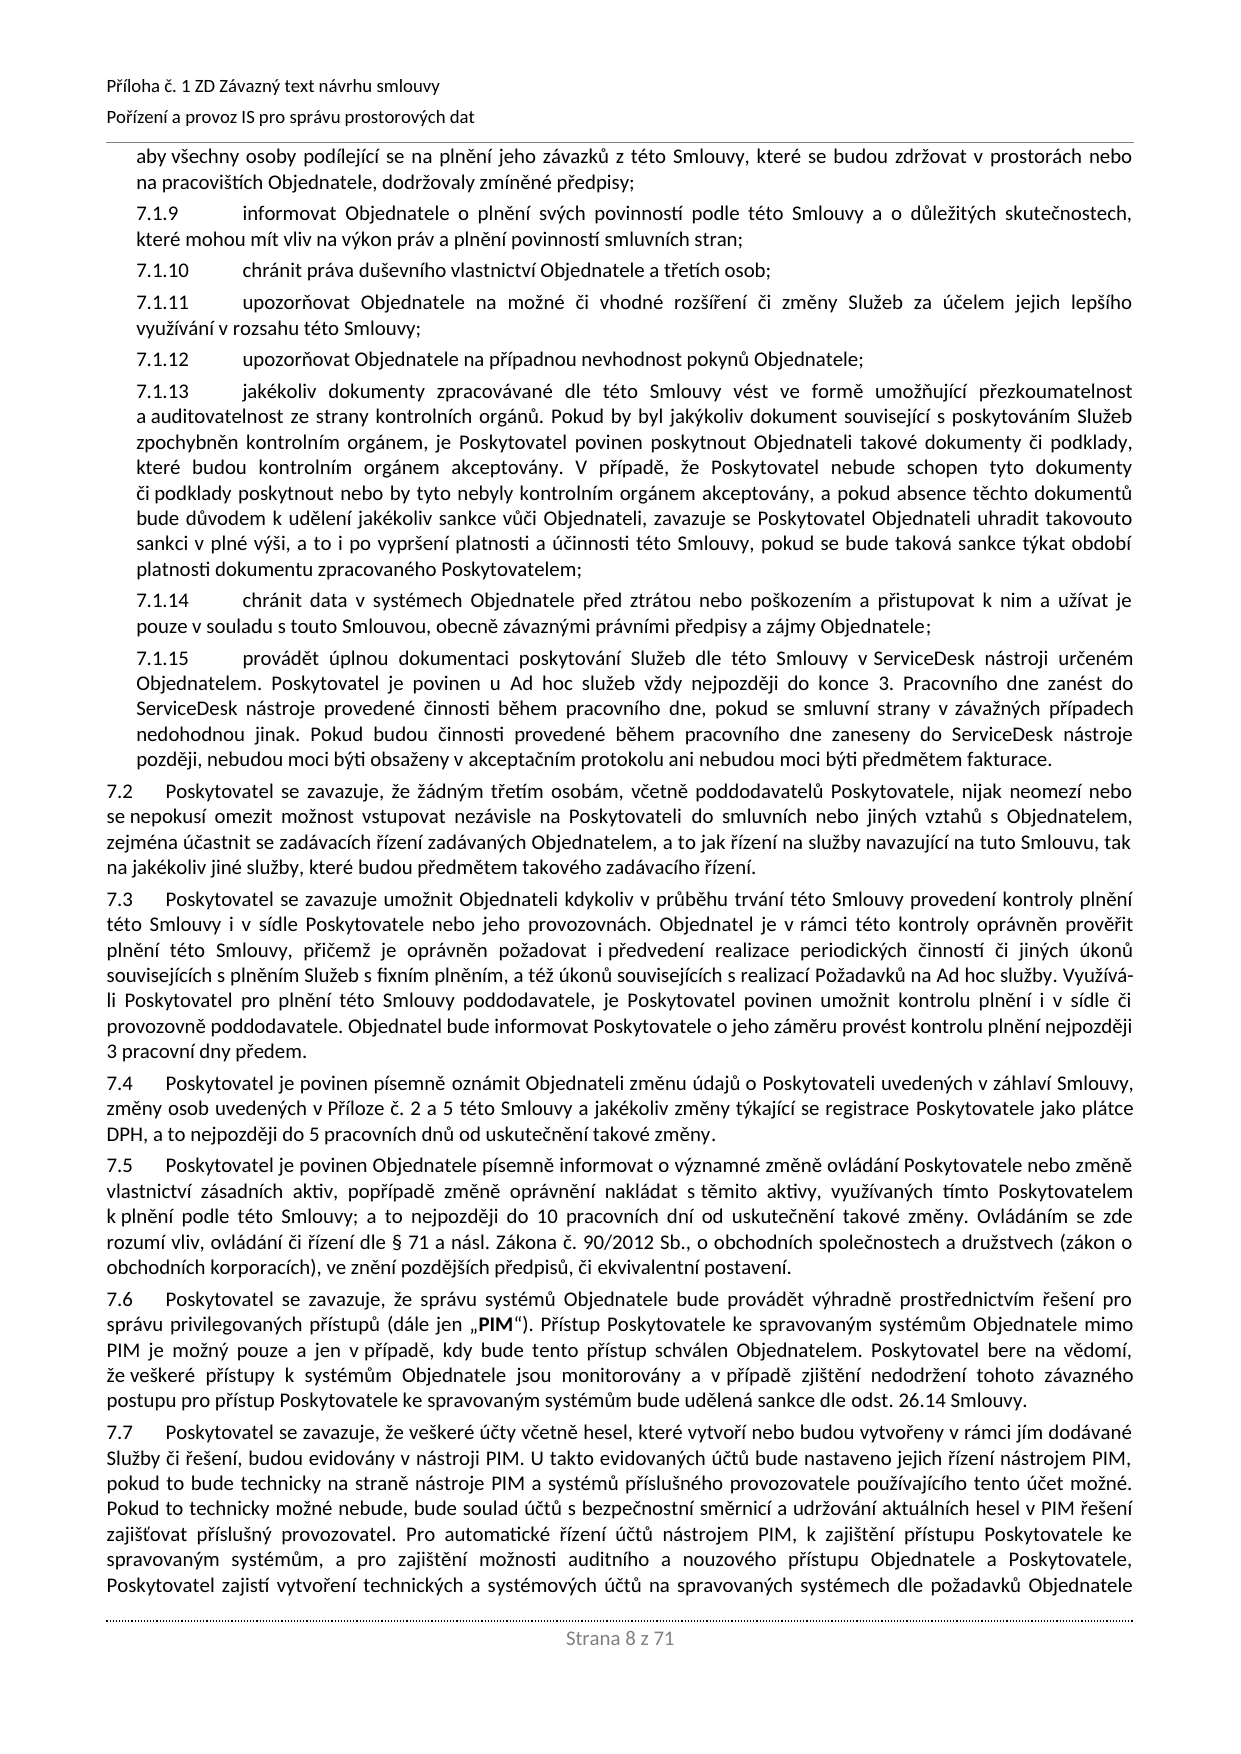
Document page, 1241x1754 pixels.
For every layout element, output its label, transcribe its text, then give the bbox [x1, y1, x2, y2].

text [106, 1419, 1134, 1597]
text Poskytovatel se zavazuje, že správu systémů Objednatele bude provádět výhradně prostřednictvím řešení pro správu privilegovaných přístupů (dále jen „PIM“). Přístup Poskytovatele ke spravovaným systémům Objednatele mimo PIM je možný pouze a jen v případě, kdy bude tento přístup schválen Objednatelem. Poskytovatel bere na vědomí, že veškeré přístupy k systémům Objednatele jsou monitorovány a v případě zjištění nedodržení tohoto závazného postupu pro přístup Poskytovatele ke spravovaným systémům bude udělená sankce dle odst. 26.14 Smlouvy. [106, 1286, 1134, 1413]
list informovat Objednatele o plnění svých povinností podle této Smlouvy a o důležitých skutečnostech, které mohou mít vliv na výkon práv a plnění povinností smluvních stran; [136, 201, 1134, 251]
text Poskytovatel je povinen Objednatele písemně informovat o významné změně ovládání Poskytovatele nebo změně vlastnictví zásadních aktiv, popřípadě změně oprávnění nakládat s těmito aktivy, využívaných tímto Poskytovatelem k plnění podle této Smlouvy; a to nejpozději do 10 pracovních dní od uskutečnění takové změny. Ovládáním se zde rozumí vliv, ovládání či řízení dle § 71 a násl. Zákona č. 90/2012 Sb., o obchodních společnostech a družstvech (zákon o obchodních korporacích), ve znění pozdějších předpisů, či ekvivalentní postavení. [106, 1153, 1134, 1280]
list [136, 143, 1134, 194]
list jakékoliv dokumenty zpracovávané dle této Smlouvy vést ve formě umožňující přezkoumatelnost a auditovatelnost ze strany kontrolních orgánů. Pokud by byl jakýkoliv dokument související s poskytováním Služeb zpochybněn kontrolním orgánem, je Poskytovatel povinen poskytnout Objednateli takové dokumenty či podklady, které budou kontrolním orgánem akceptovány. V případě, že Poskytovatel nebude schopen tyto dokumenty či podklady poskytnout nebo by tyto nebyly kontrolním orgánem akceptovány, a pokud absence těchto dokumentů bude důvodem k udělení jakékoliv sankce vůči Objednateli, zavazuje se Poskytovatel Objednateli uhradit takovouto sankci v plné výši, a to i po vypršení platnosti a účinnosti této Smlouvy, pokud se bude taková sankce týkat období platnosti dokumentu zpracovaného Poskytovatelem; [136, 378, 1134, 581]
list upozorňovat Objednatele na možné či vhodné rozšíření či změny Služeb za účelem jejich lepšího využívání v rozsahu této Smlouvy; [136, 289, 1134, 340]
text Poskytovatel je povinen písemně oznámit Objednateli změnu údajů o Poskytovateli uvedených v záhlaví Smlouvy, změny osob uvedených v Příloze č. 2 a 5 této Smlouvy a jakékoliv změny týkající se registrace Poskytovatele jako plátce DPH, a to nejpozději do 5 pracovních dnů od uskutečnění takové změny. [106, 1070, 1134, 1146]
list chránit data v systémech Objednatele před ztrátou nebo poškozením a přistupovat k nim a užívat je pouze v souladu s touto Smlouvou, obecně závaznými právními předpisy a zájmy Objednatele; [136, 588, 1134, 638]
text Poskytovatel se zavazuje umožnit Objednateli kdykoliv v průběhu trvání této Smlouvy provedení kontroly plnění této Smlouvy i v sídle Poskytovatele nebo jeho provozovnách. Objednatel je v rámci této kontroly oprávněn prověřit plnění této Smlouvy, přičemž je oprávněn požadovat i předvedení realizace periodických činností či jiných úkonů souvisejících s plněním Služeb s fixním plněním, a též úkonů souvisejících s realizací Požadavků na Ad hoc služby. Využívá-li Poskytovatel pro plnění této Smlouvy poddodavatele, je Poskytovatel povinen umožnit kontrolu plnění i v sídle či provozovně poddodavatele. Objednatel bude informovat Poskytovatele o jeho záměru provést kontrolu plnění nejpozději 3 pracovní dny předem. [106, 886, 1134, 1064]
list upozorňovat Objednatele na případnou nevhodnost pokynů Objednatele; [136, 346, 1134, 372]
list chránit práva duševního vlastnictví Objednatele a třetích osob; [136, 258, 1134, 283]
text Poskytovatel se zavazuje, že žádným třetím osobám, včetně poddodavatelů Poskytovatele, nijak neomezí nebo se nepokusí omezit možnost vstupovat nezávisle na Poskytovateli do smluvních nebo jiných vztahů s Objednatelem, zejména účastnit se zadávacích řízení zadávaných Objednatelem, a to jak řízení na služby navazující na tuto Smlouvu, tak na jakékoliv jiné služby, které budou předmětem takového zadávacího řízení. [106, 778, 1134, 880]
list provádět úplnou dokumentaci poskytování Služeb dle této Smlouvy v ServiceDesk nástroji určeném Objednatelem. Poskytovatel je povinen u Ad hoc služeb vždy nejpozději do konce 3. Pracovního dne zanést do ServiceDesk nástroje provedené činnosti během pracovního dne, pokud se smluvní strany v závažných případech nedohodnou jinak. Pokud budou činnosti provedené během pracovního dne zaneseny do ServiceDesk nástroje později, nebudou moci býti obsaženy v akceptačním protokolu ani nebudou moci býti předmětem fakturace. [136, 645, 1134, 772]
